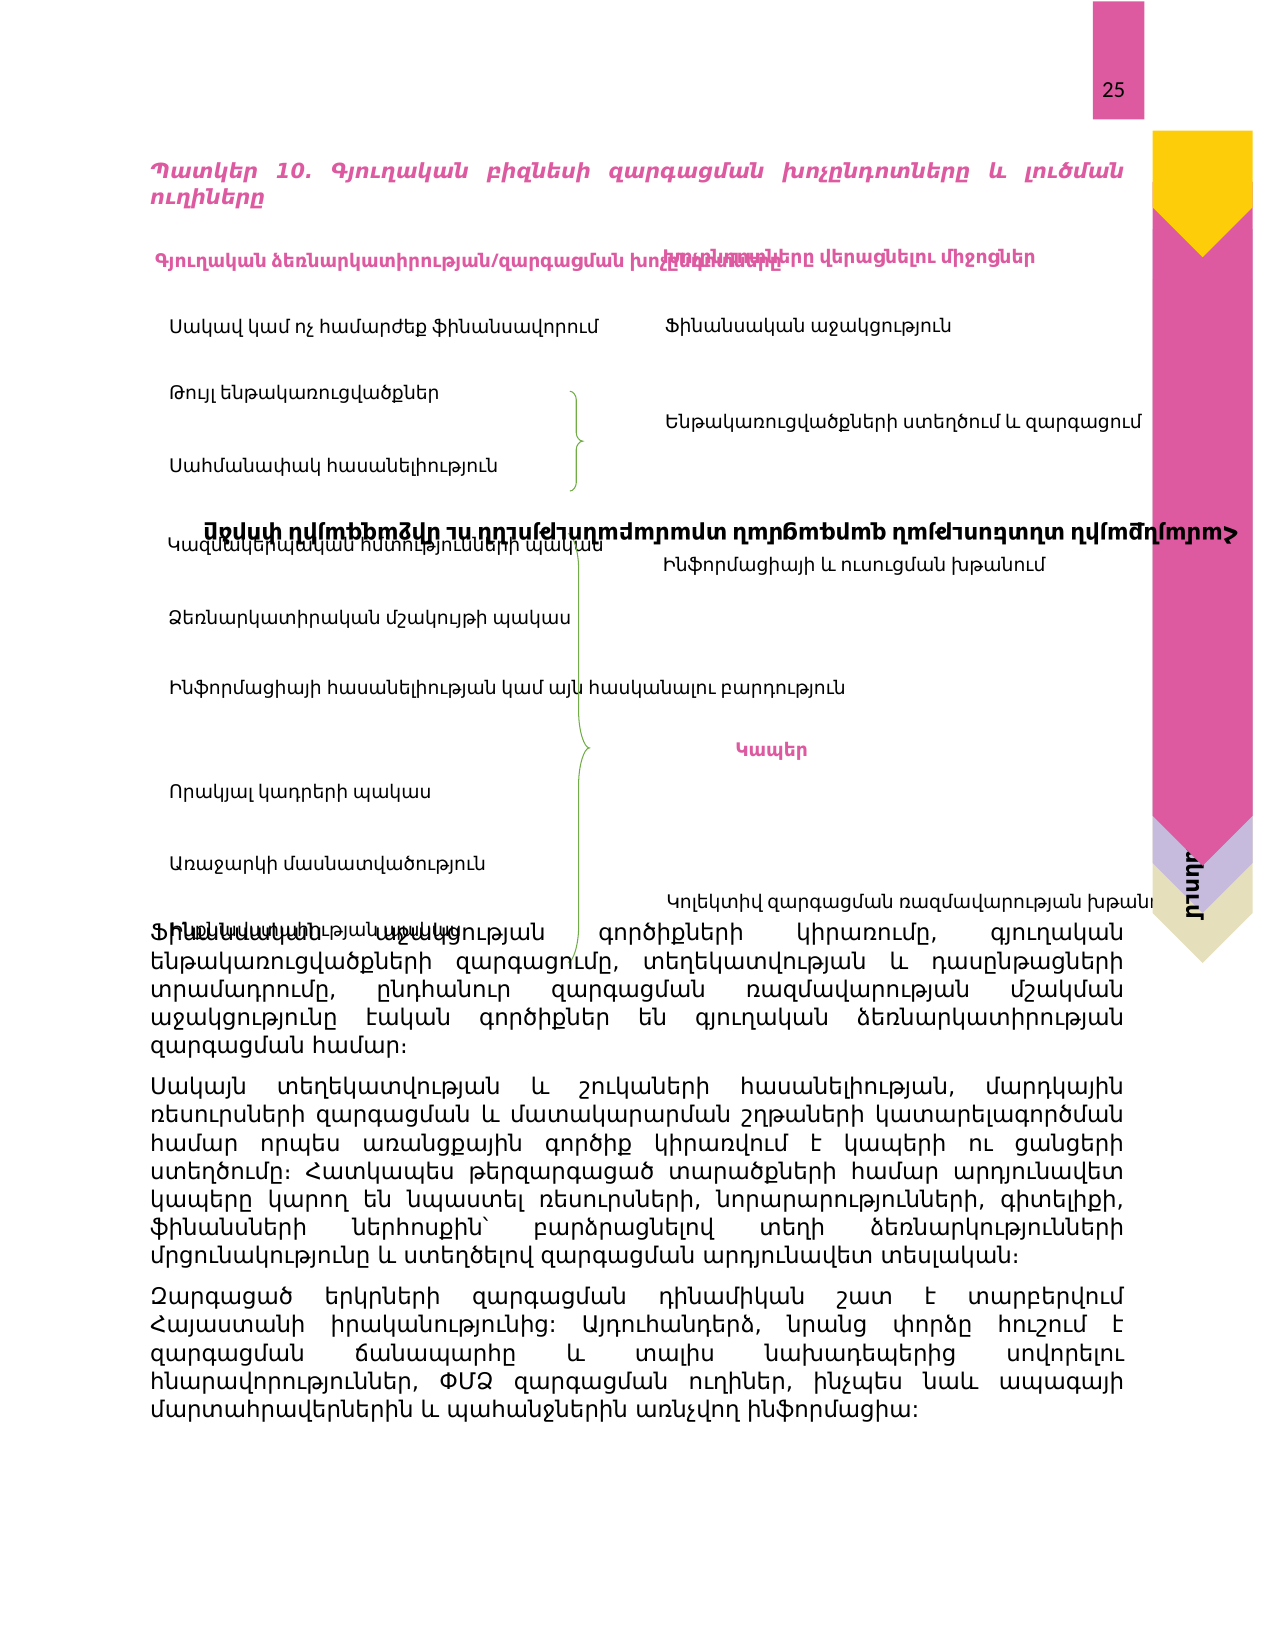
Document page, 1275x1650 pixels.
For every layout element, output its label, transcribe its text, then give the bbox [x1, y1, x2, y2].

text Պատկեր 10․ Գյուղական բիզնեսի զարգացման խոչընդոտները և լուծման ուղիները [150, 159, 1125, 209]
text Ֆինանսական աջակցության գործիքների կիրառումը, գյուղական ենթակառուցվածքների զարգացումը, տեղեկատվության և դասընթացների տրամադրումը, ընդհանուր զարգացման ռազմավարության մշակման աջակցությունը էական գործիքներ են գյուղական ձեռնարկատիրության զարգացման համար։ [150, 919, 1125, 1059]
text Զարգացած երկրների զարգացման դինամիկան շատ է տարբերվում Հայաստանի իրականությունից: Այդուհանդերձ, նրանց փորձը հուշում է զարգացման ճանապարհը և տալիս նախադեպերից սովորելու հնարավորություններ, ՓՄՁ զարգացման ուղիներ, ինչպես նաև ապագայի մարտահրավերներին և պահանջներին առնչվող ինֆորմացիա: [150, 1283, 1125, 1423]
text Սակայն տեղեկատվության և շուկաների հասանելիության, մարդկային ռեսուրսների զարգացման և մատակարարման շղթաների կատարելագործման համար որպես առանցքային գործիք կիրառվում է կապերի ու ցանցերի ստեղծումը։ Հատկապես թերզարգացած տարածքների համար արդյունավետ կապերը կարող են նպաստել ռեսուրսների, նորարարությունների, գիտելիքի, ֆինանսների ներհոսքին՝ բարձրացնելով տեղի ձեռնարկությունների մրցունակությունը և ստեղծելով զարգացման արդյունավետ տեսլական։ [150, 1073, 1125, 1269]
